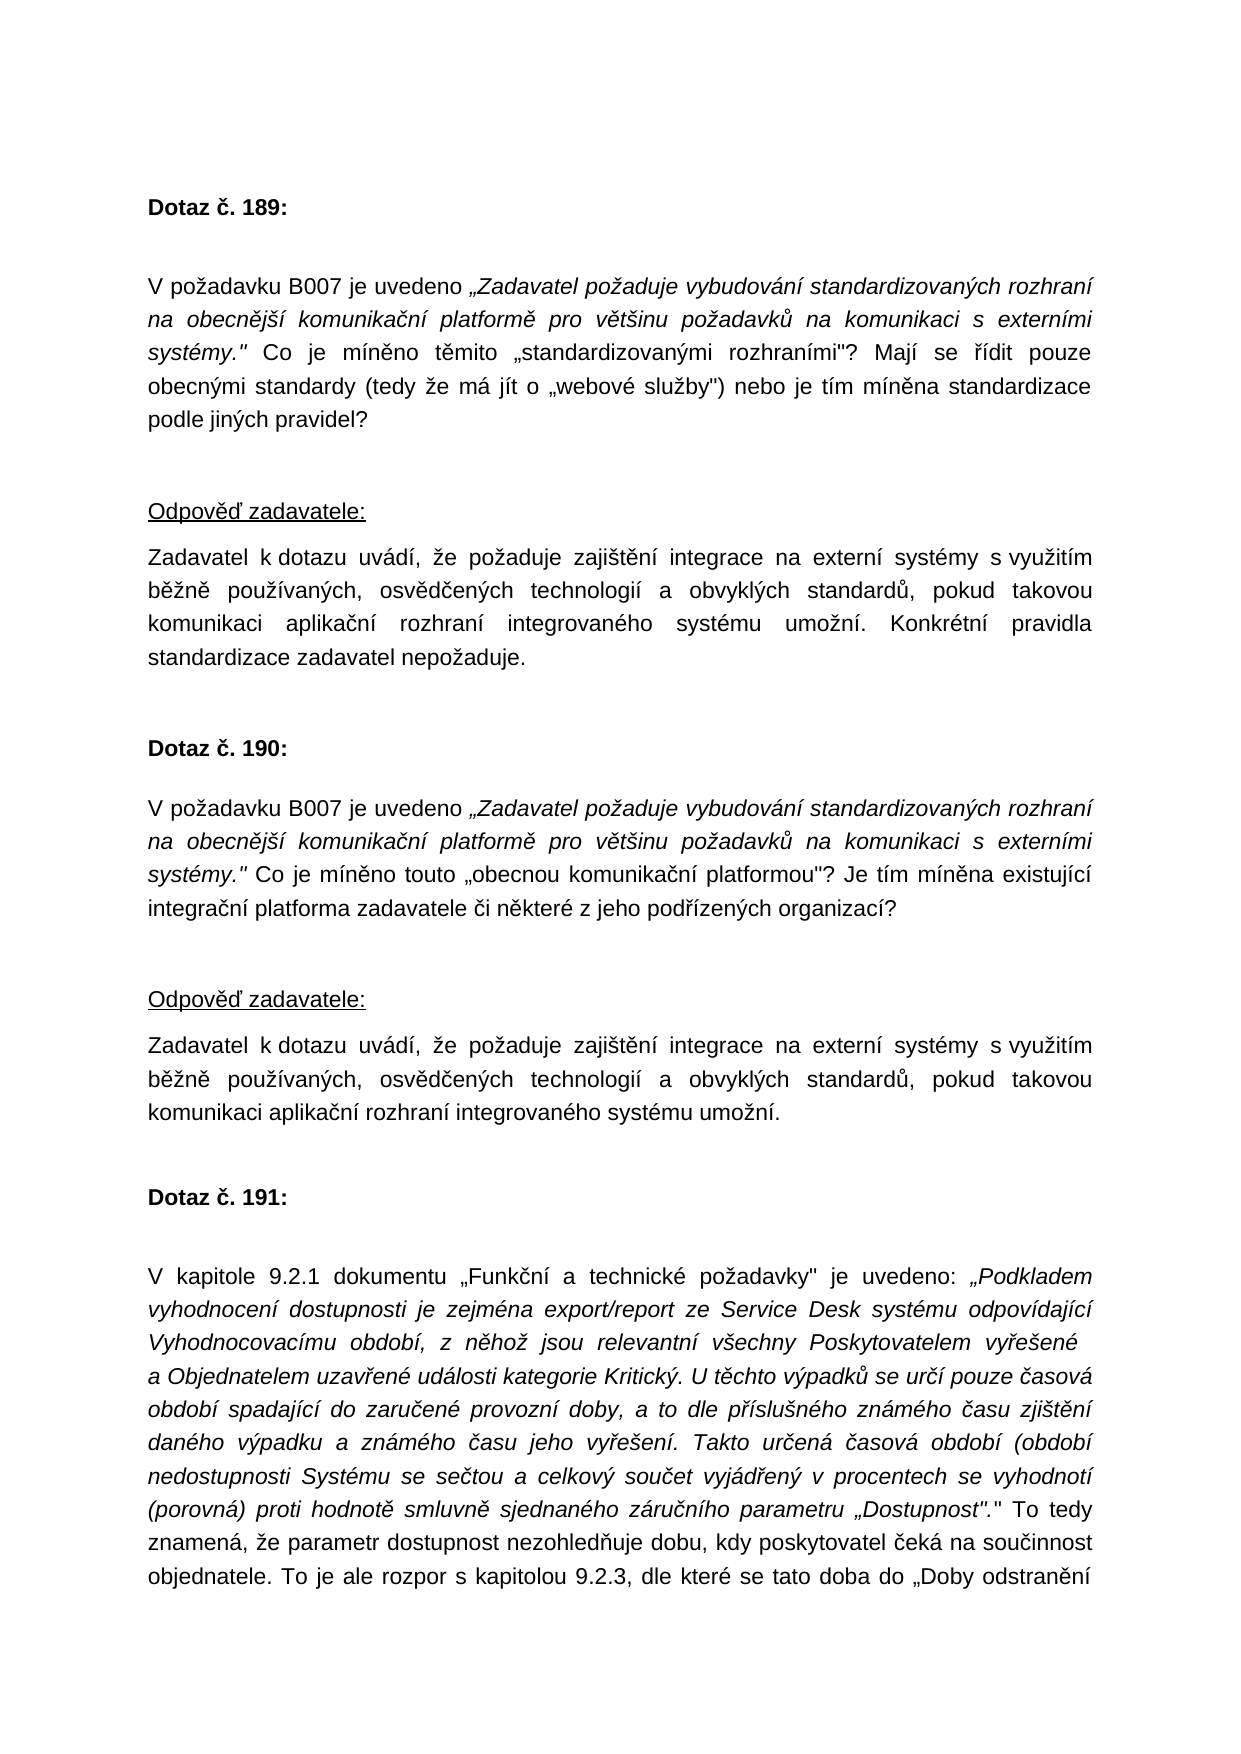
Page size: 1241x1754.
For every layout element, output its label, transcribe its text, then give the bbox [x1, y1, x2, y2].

text Dotaz č. 190: [148, 735, 1093, 761]
text Odpověď zadavatele: [148, 979, 1093, 1013]
text Dotaz č. 189: [148, 193, 1093, 220]
text V požadavku B007 je uvedeno „Zadavatel požaduje vybudování standardizovaných rozhraní na obecnější komunikační platformě pro většinu požadavků na komunikaci s externími systémy." Co je míněno touto „obecnou komunikační platformou"? Je tím míněna existující integrační platforma zadavatele či některé z jeho podřízených organizací? [148, 788, 1093, 921]
text Odpověď zadavatele: [148, 491, 1093, 524]
text Dotaz č. 191: [148, 1183, 1093, 1210]
text Zadavatel k dotazu uvádí, že požaduje zajištění integrace na externí systémy s využitím běžně používaných, osvědčených technologií a obvyklých standardů, pokud takovou komunikaci aplikační rozhraní integrovaného systému umožní. Konkrétní pravidla standardizace zadavatel nepožaduje. [148, 536, 1093, 670]
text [148, 1256, 1093, 1589]
text V požadavku B007 je uvedeno „Zadavatel požaduje vybudování standardizovaných rozhraní na obecnější komunikační platformě pro většinu požadavků na komunikaci s externími systémy." Co je míněno těmito „standardizovanými rozhraními"? Mají se řídit pouze obecnými standardy (tedy že má jít o „webové služby") nebo je tím míněna standardizace podle jiných pravidel? [148, 266, 1093, 432]
text Zadavatel k dotazu uvádí, že požaduje zajištění integrace na externí systémy s využitím běžně používaných, osvědčených technologií a obvyklých standardů, pokud takovou komunikaci aplikační rozhraní integrovaného systému umožní. [148, 1025, 1093, 1125]
